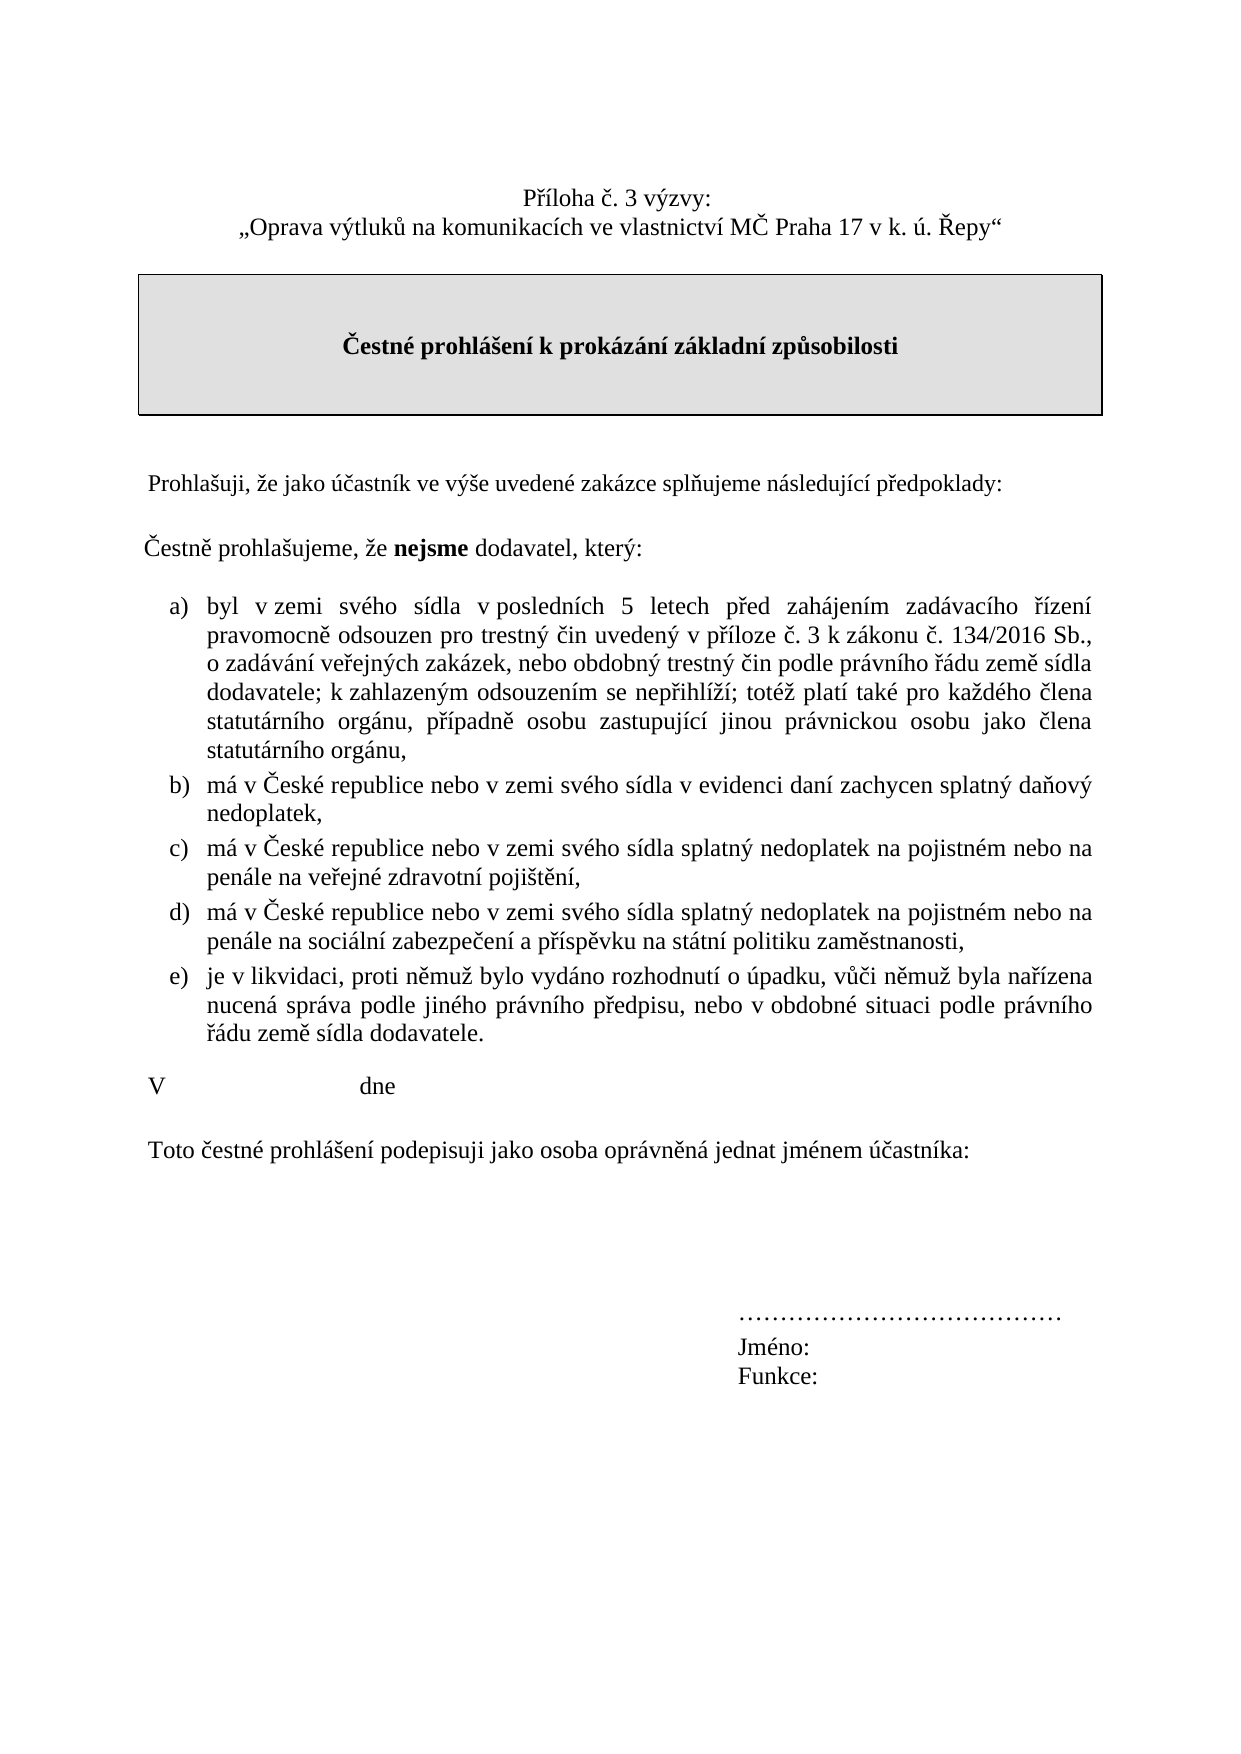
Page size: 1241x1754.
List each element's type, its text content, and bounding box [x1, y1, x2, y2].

text Jméno: [718, 1332, 1093, 1361]
text Funkce: [728, 1361, 1093, 1390]
text V dne [148, 1071, 1093, 1100]
subtitle Čestné prohlášení k prokázání základní způsobilosti [139, 328, 1101, 360]
list má v České republice nebo v zemi svého sídla splatný nedoplatek na pojistném nebo na penále na sociální zabezpečení a příspěvku na státní politiku zaměstnanosti, [169, 897, 1093, 955]
list má v České republice nebo v zemi svého sídla v evidenci daní zachycen splatný daňový nedoplatek, [169, 770, 1093, 827]
text ………………………………… [728, 1297, 1093, 1326]
text Prohlašuji, že jako účastník ve výše uvedené zakázce splňujeme následující předpoklady: [148, 469, 1093, 497]
text Příloha č. 3 výzvy: „Oprava výtluků na komunikacích ve vlastnictví MČ Praha 17 v k. ú. Řepy“ [148, 183, 1093, 241]
list má v České republice nebo v zemi svého sídla splatný nedoplatek na pojistném nebo na penále na veřejné zdravotní pojištění, [169, 833, 1093, 891]
text Toto čestné prohlášení podepisuji jako osoba oprávněná jednat jménem účastníka: [148, 1135, 1093, 1164]
text Čestně prohlašujeme, že nejsme dodavatel, který: [144, 533, 1093, 562]
list byl v zemi svého sídla v posledních 5 letech před zahájením zadávacího řízení pravomocně odsouzen pro trestný čin uvedený v příloze č. 3 k zákonu č. 134/2016 Sb., o zadávání veřejných zakázek, nebo obdobný trestný čin podle právního řádu země sídla dodavatele; k zahlazeným odsouzením se nepřihlíží; totéž platí také pro každého člena statutárního orgánu, případně osobu zastupující jinou právnickou osobu jako člena statutárního orgánu, [169, 591, 1093, 763]
list je v likvidaci, proti němuž bylo vydáno rozhodnutí o úpadku, vůči němuž byla nařízena nucená správa podle jiného právního předpisu, nebo v obdobné situaci podle právního řádu země sídla dodavatele. [169, 961, 1093, 1047]
